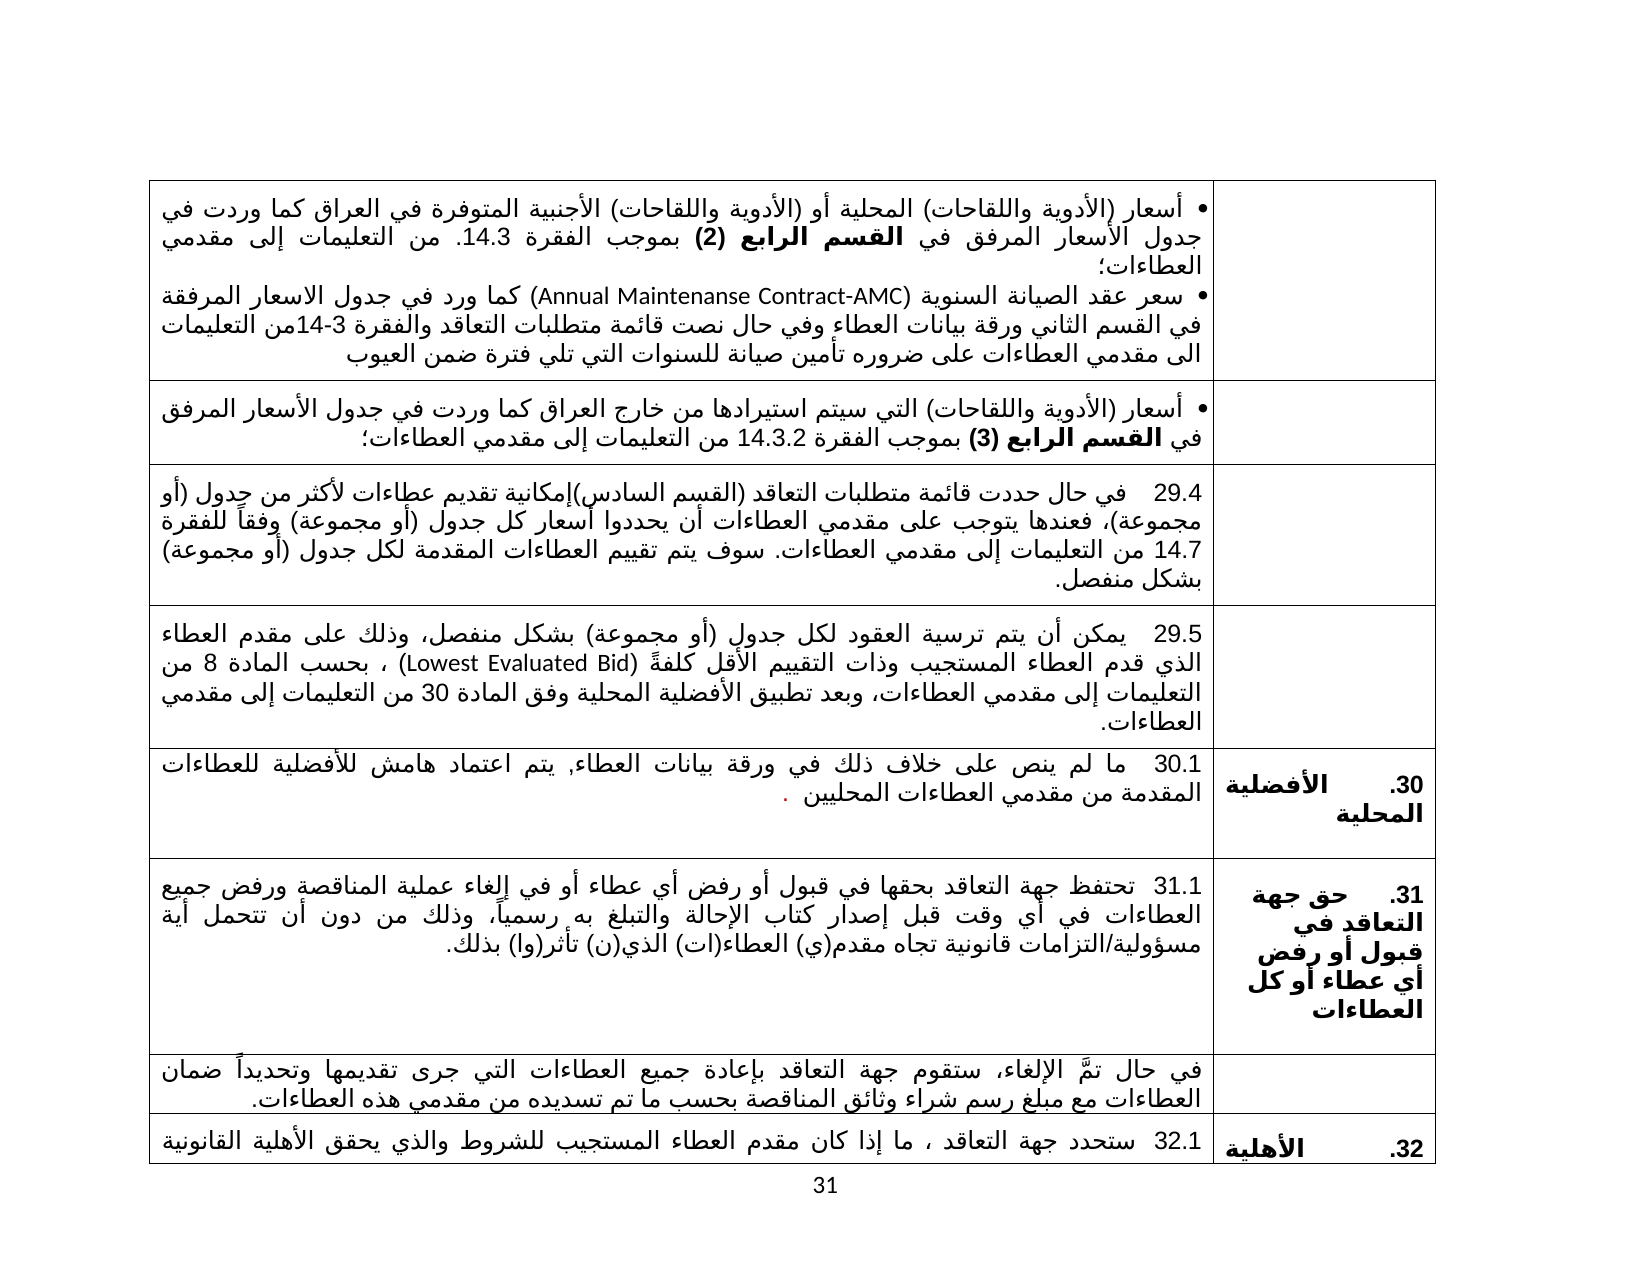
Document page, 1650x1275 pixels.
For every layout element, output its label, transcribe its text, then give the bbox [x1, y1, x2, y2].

table_cell في حال تمَّ الإلغاء، ستقوم جهة التعاقد بإعادة جميع العطاءات التي جرى تقديمها وتحديداً ضمان العطاءات مع مبلغ رسم شراء وثائق المناقصة بحسب ما تم تسديده من مقدمي هذه العطاءات. [150, 1055, 1213, 1112]
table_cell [1214, 1114, 1435, 1163]
table_cell أسعار (الأدوية واللقاحات) التي سيتم استيرادها من خارج العراق كما وردت في جدول الأسعار المرفق في القسم الرابع (3) بموجب الفقرة 14.3.2 من التعليمات إلى مقدمي العطاءات؛ [150, 381, 1213, 464]
table_cell [1214, 606, 1435, 748]
table_cell [1214, 181, 1435, 380]
table_cell [1214, 1055, 1435, 1112]
table_cell 30.1 ما لم ينص على خلاف ذلك في ورقة بيانات العطاء, يتم اعتماد هامش للأفضلية للعطاءات المقدمة من مقدمي العطاءات المحليين . [150, 749, 1213, 858]
table_cell 31. حق جهة التعاقد في قبول أو رفض أي عطاء أو كل العطاءات [1214, 859, 1435, 1054]
table_cell 31.1 تحتفظ جهة التعاقد بحقها في قبول أو رفض أي عطاء أو في إلغاء عملية المناقصة ورفض جميع العطاءات في أي وقت قبل إصدار كتاب الإحالة والتبلغ به رسمياً، وذلك من دون أن تتحمل أية مسؤولية/التزامات قانونية تجاه مقدم(ي) العطاء(ات) الذي(ن) تأثر(وا) بذلك. [150, 859, 1213, 1054]
table_cell 29.5 يمكن أن يتم ترسية العقود لكل جدول (أو مجموعة) بشكل منفصل، وذلك على مقدم العطاء الذي قدم العطاء المستجيب وذات التقييم الأقل كلفةً (Lowest Evaluated Bid) ، بحسب المادة 8 من التعليمات إلى مقدمي العطاءات، وبعد تطبيق الأفضلية المحلية وفق المادة 30 من التعليمات إلى مقدمي العطاءات. [150, 606, 1213, 748]
table_cell أسعار (الأدوية واللقاحات) المحلية أو (الأدوية واللقاحات) الأجنبية المتوفرة في العراق كما وردت في جدول الأسعار المرفق في القسم الرابع (2) بموجب الفقرة 14.3. من التعليمات إلى مقدمي العطاءات؛ سعر عقد الصيانة السنوية (Annual Maintenanse Contract-AMC) كما ورد في جدول الاسعار المرفقة في القسم الثاني ورقة بيانات العطاء وفي حال نصت قائمة متطلبات التعاقد والفقرة 3-14من التعليمات الى مقدمي العطاءات على ضروره تأمين صيانة للسنوات التي تلي فترة ضمن العيوب [150, 181, 1213, 380]
table_cell 30. الأفضلية المحلية [1214, 749, 1435, 858]
table_cell [1214, 381, 1435, 464]
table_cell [150, 1114, 1213, 1163]
table_cell 29.4 في حال حددت قائمة متطلبات التعاقد (القسم السادس)إمكانية تقديم عطاءات لأكثر من جدول (أو مجموعة)، فعندها يتوجب على مقدمي العطاءات أن يحددوا أسعار كل جدول (أو مجموعة) وفقاً للفقرة 14.7 من التعليمات إلى مقدمي العطاءات. سوف يتم تقييم العطاءات المقدمة لكل جدول (أو مجموعة) بشكل منفصل. [150, 465, 1213, 605]
table_cell [1214, 465, 1435, 605]
